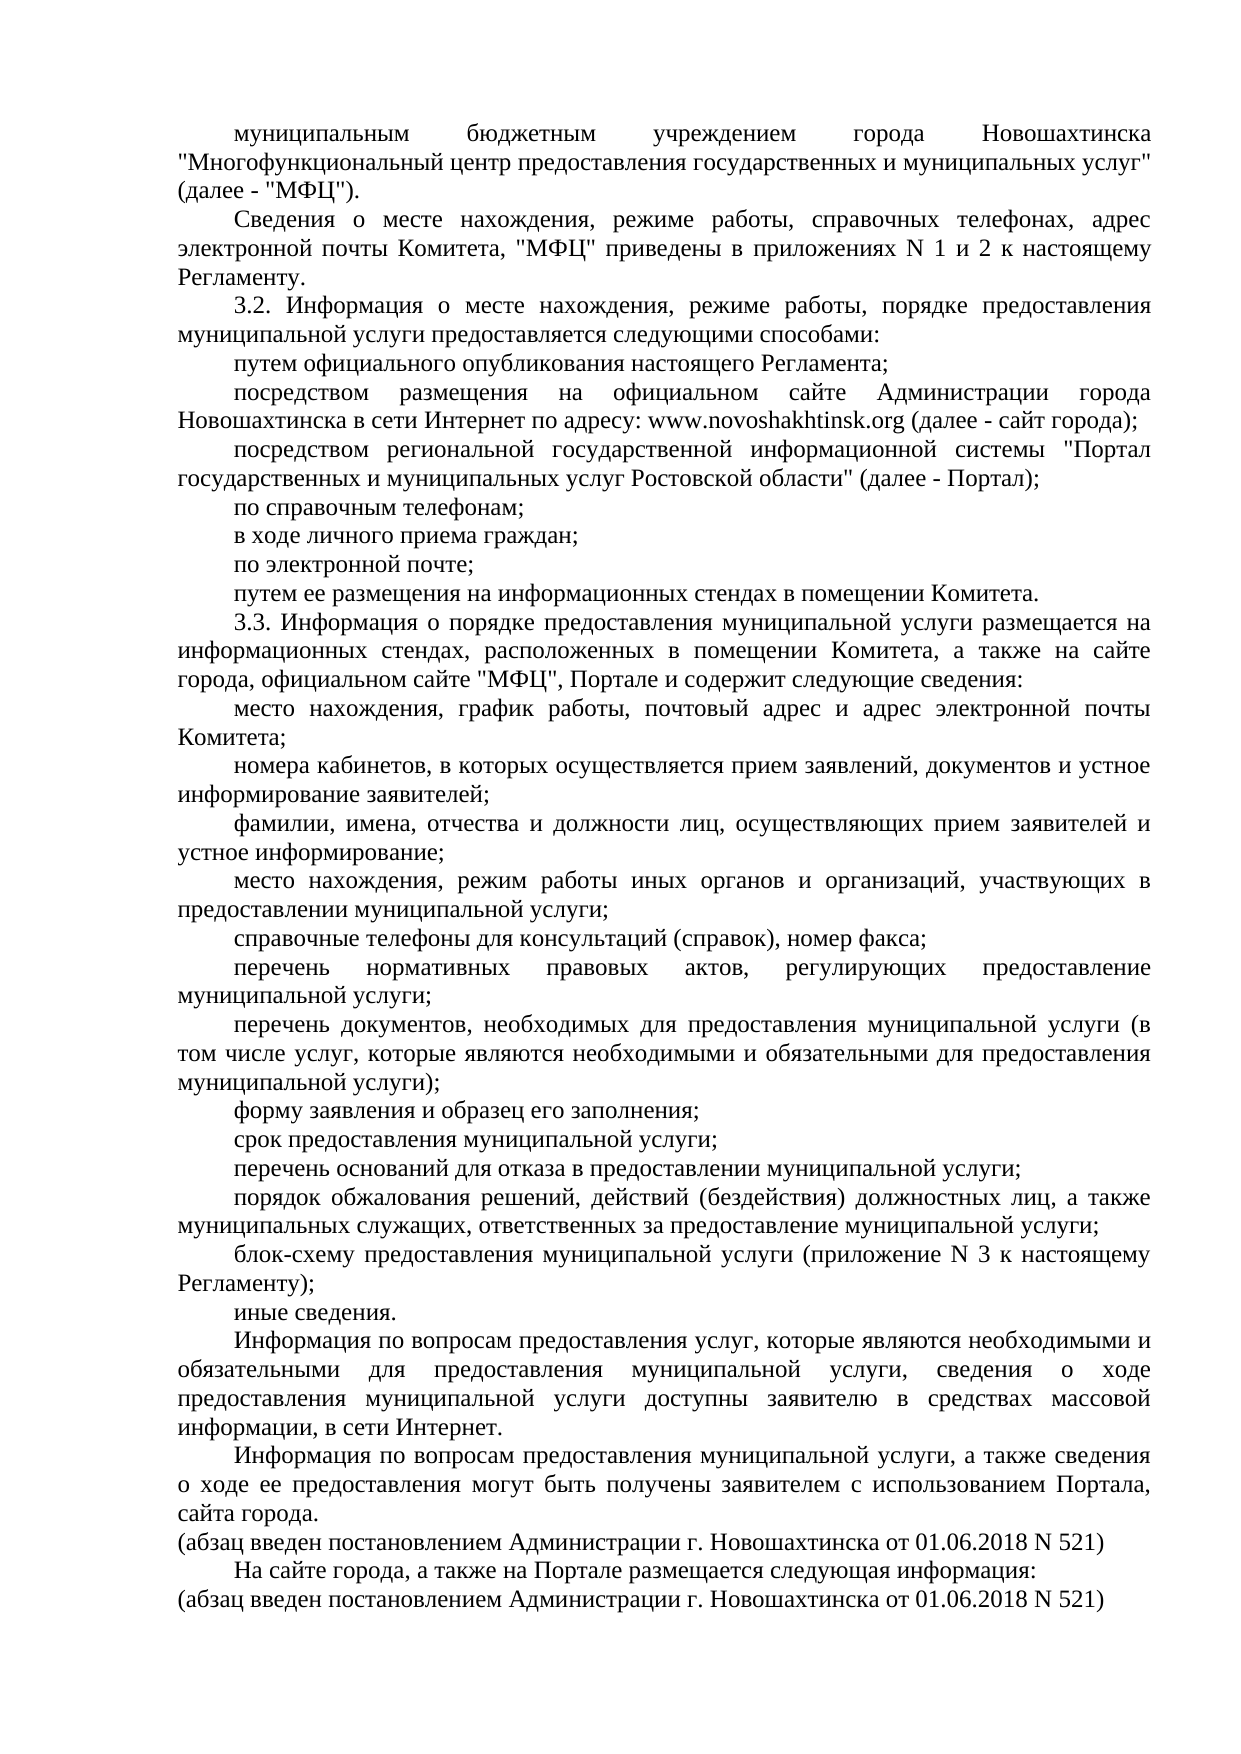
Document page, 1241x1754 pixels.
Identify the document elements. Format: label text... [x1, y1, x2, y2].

text порядок обжалования решений, действий (бездействия) должностных лиц, а также муниципальных служащих, ответственных за предоставление муниципальной услуги; [177, 1182, 1152, 1239]
text 3.2. Информация о месте нахождения, режиме работы, порядке предоставления муниципальной услуги предоставляется следующими способами: [177, 291, 1152, 348]
text Информация по вопросам предоставления муниципальной услуги, а также сведения о ходе ее предоставления могут быть получены заявителем с использованием Портала, сайта города. [177, 1441, 1152, 1527]
text номера кабинетов, в которых осуществляется прием заявлений, документов и устное информирование заявителей; [177, 751, 1152, 808]
text место нахождения, график работы, почтовый адрес и адрес электронной почты Комитета; [177, 693, 1152, 751]
text форму заявления и образец его заполнения; [177, 1096, 1152, 1124]
text иные сведения. [177, 1297, 1152, 1326]
text срок предоставления муниципальной услуги; [177, 1124, 1152, 1153]
text 3.3. Информация о порядке предоставления муниципальной услуги размещается на информационных стендах, расположенных в помещении Комитета, а также на сайте города, официальном сайте "МФЦ", Портале и содержит следующие сведения: [177, 607, 1152, 693]
text путем ее размещения на информационных стендах в помещении Комитета. [177, 578, 1152, 607]
text Сведения о месте нахождения, режиме работы, справочных телефонах, адрес электронной почты Комитета, "МФЦ" приведены в приложениях N 1 и 2 к настоящему Регламенту. [177, 204, 1152, 291]
text перечень документов, необходимых для предоставления муниципальной услуги (в том числе услуг, которые являются необходимыми и обязательными для предоставления муниципальной услуги); [177, 1009, 1152, 1096]
text перечень нормативных правовых актов, регулирующих предоставление муниципальной услуги; [177, 952, 1152, 1009]
text по справочным телефонам; [177, 492, 1152, 521]
text по электронной почте; [177, 549, 1152, 578]
text Информация по вопросам предоставления услуг, которые являются необходимыми и обязательными для предоставления муниципальной услуги, сведения о ходе предоставления муниципальной услуги доступны заявителю в средствах массовой информации, в сети Интернет. [177, 1326, 1152, 1441]
text справочные телефоны для консультаций (справок), номер факса; [177, 923, 1152, 952]
text блок-схему предоставления муниципальной услуги (приложение N 3 к настоящему Регламенту); [177, 1239, 1152, 1297]
text в ходе личного приема граждан; [177, 521, 1152, 549]
text путем официального опубликования настоящего Регламента; [177, 348, 1152, 377]
text На сайте города, а также на Портале размещается следующая информация: [177, 1556, 1152, 1584]
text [177, 1584, 1152, 1613]
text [177, 1527, 1152, 1556]
text муниципальным бюджетным учреждением города Новошахтинска "Многофункциональный центр предоставления государственных и муниципальных услуг" (далее - "МФЦ"). [177, 118, 1152, 204]
text место нахождения, режим работы иных органов и организаций, участвующих в предоставлении муниципальной услуги; [177, 866, 1152, 923]
text фамилии, имена, отчества и должности лиц, осуществляющих прием заявителей и устное информирование; [177, 808, 1152, 866]
text перечень оснований для отказа в предоставлении муниципальной услуги; [177, 1153, 1152, 1182]
text посредством размещения на официальном сайте Администрации города Новошахтинска в сети Интернет по адресу: www.novoshakhtinsk.org (далее - сайт города); [177, 377, 1152, 434]
text посредством региональной государственной информационной системы "Портал государственных и муниципальных услуг Ростовской области" (далее - Портал); [177, 434, 1152, 492]
